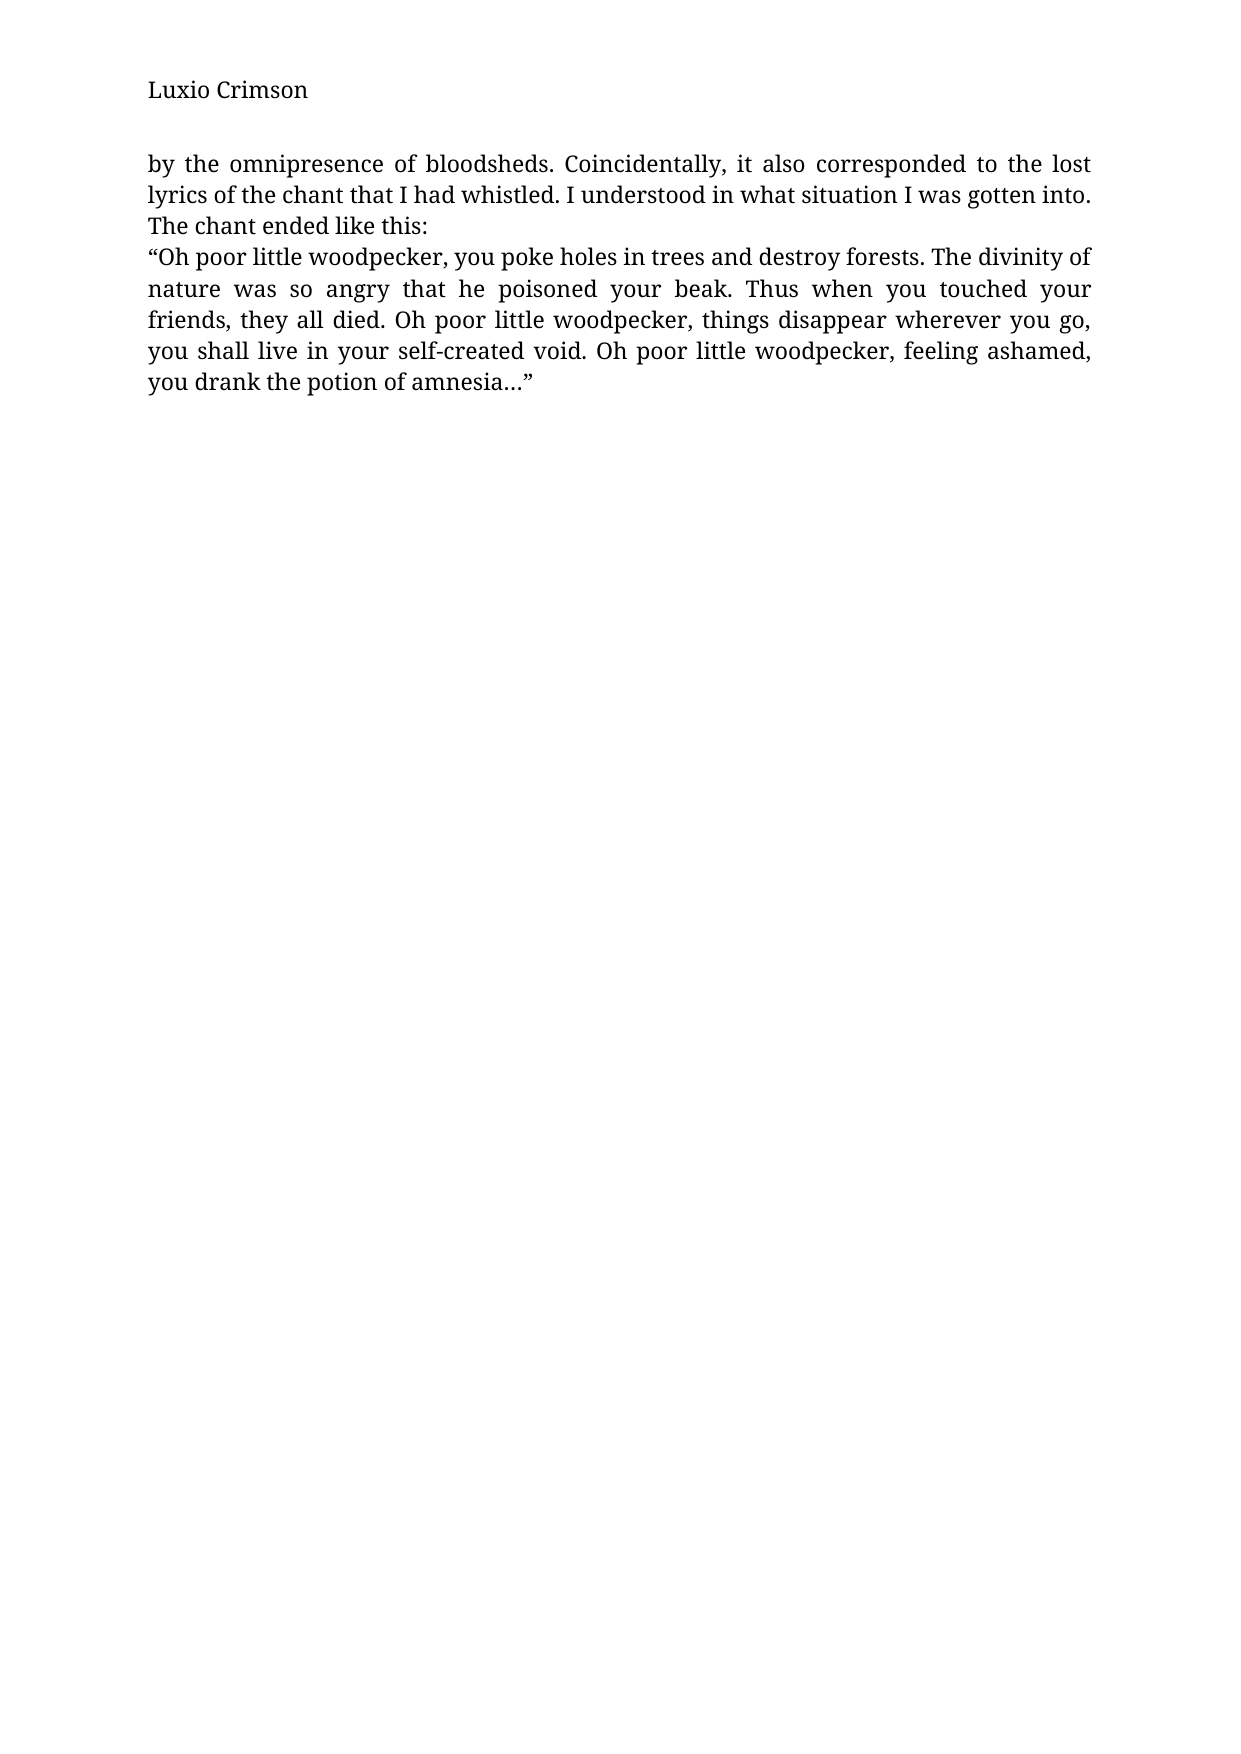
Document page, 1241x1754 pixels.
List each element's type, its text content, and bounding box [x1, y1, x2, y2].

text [148, 148, 1093, 241]
text “Oh poor little woodpecker, you poke holes in trees and destroy forests. The divinity of nature was so angry that he poisoned your beak. Thus when you touched your friends, they all died. Oh poor little woodpecker, things disappear wherever you go, you shall live in your self-created void. Oh poor little woodpecker, feeling ashamed, you drank the potion of amnesia…” [148, 241, 1093, 398]
